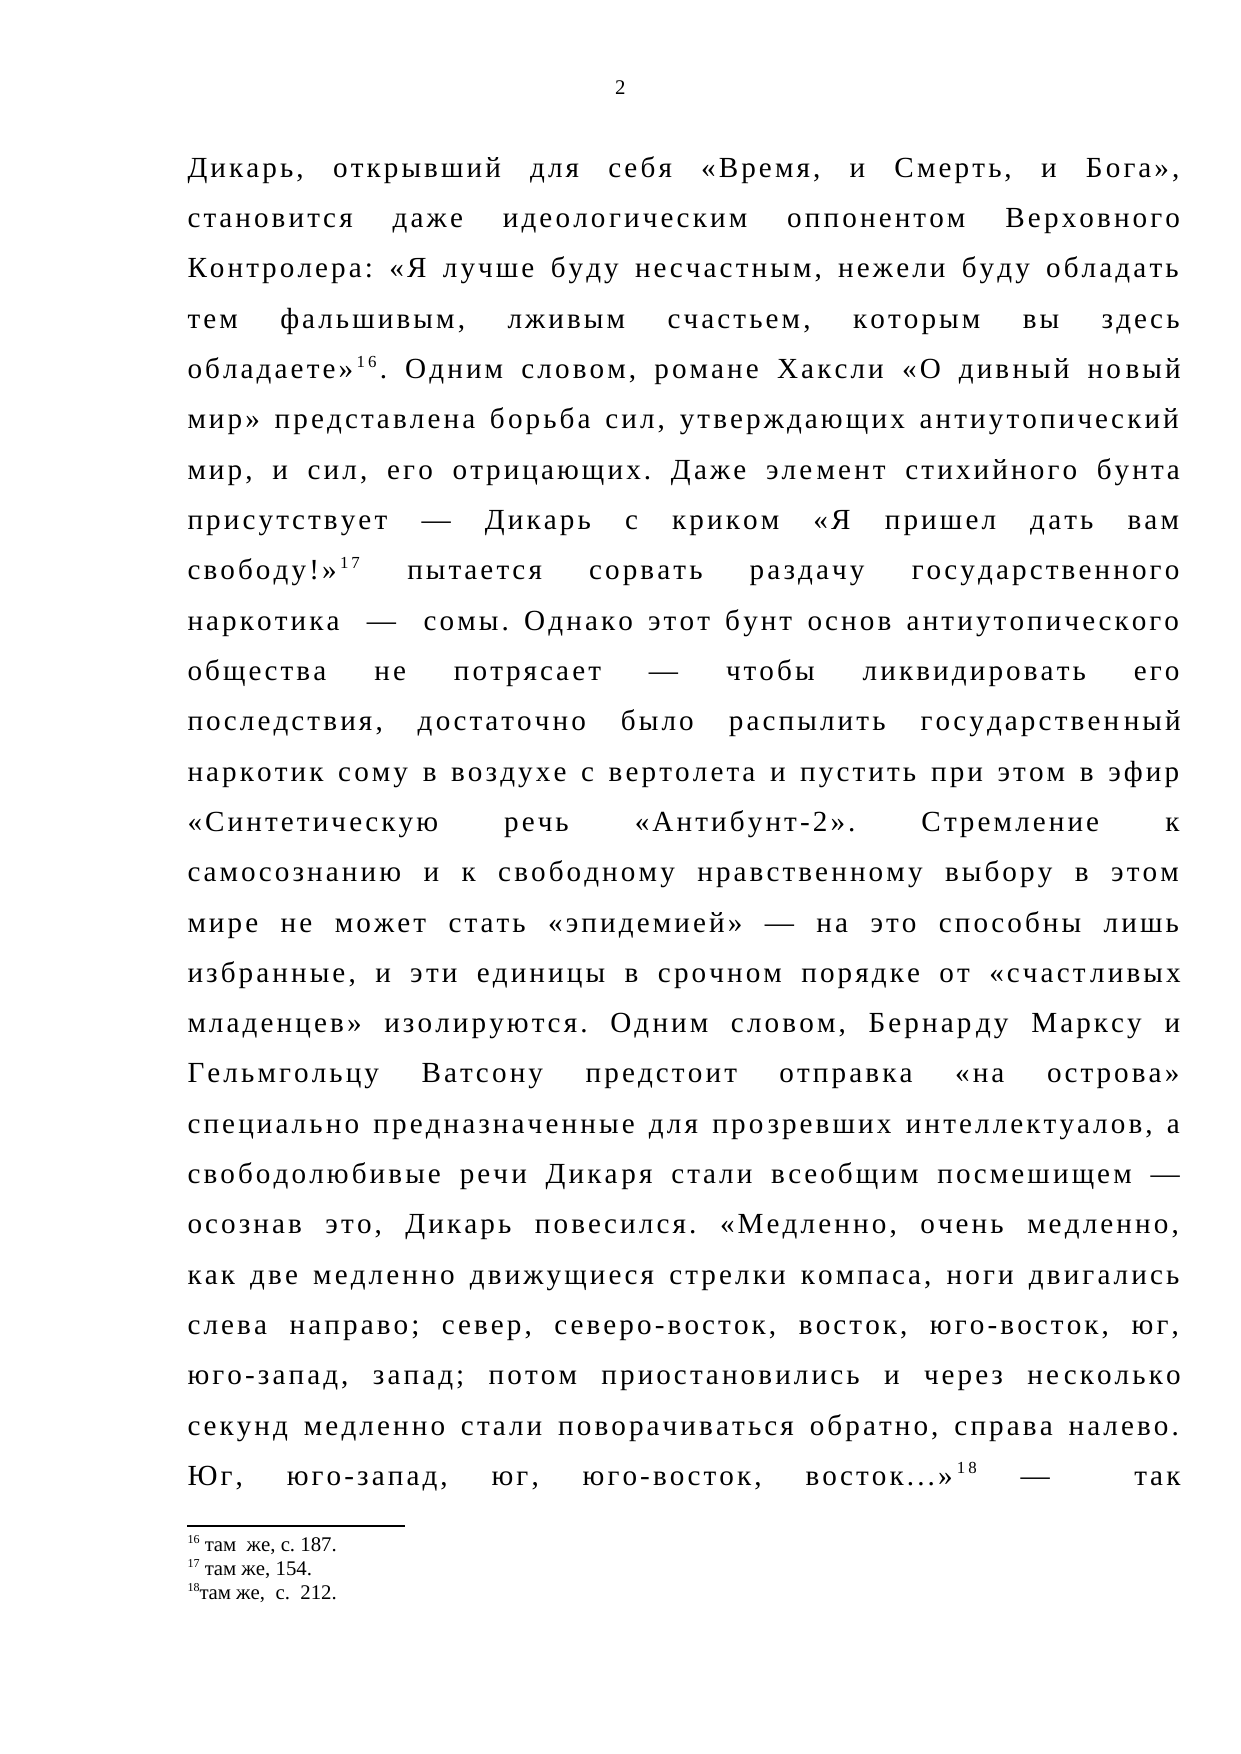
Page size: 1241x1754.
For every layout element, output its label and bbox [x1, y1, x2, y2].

text [187, 150, 1181, 1492]
